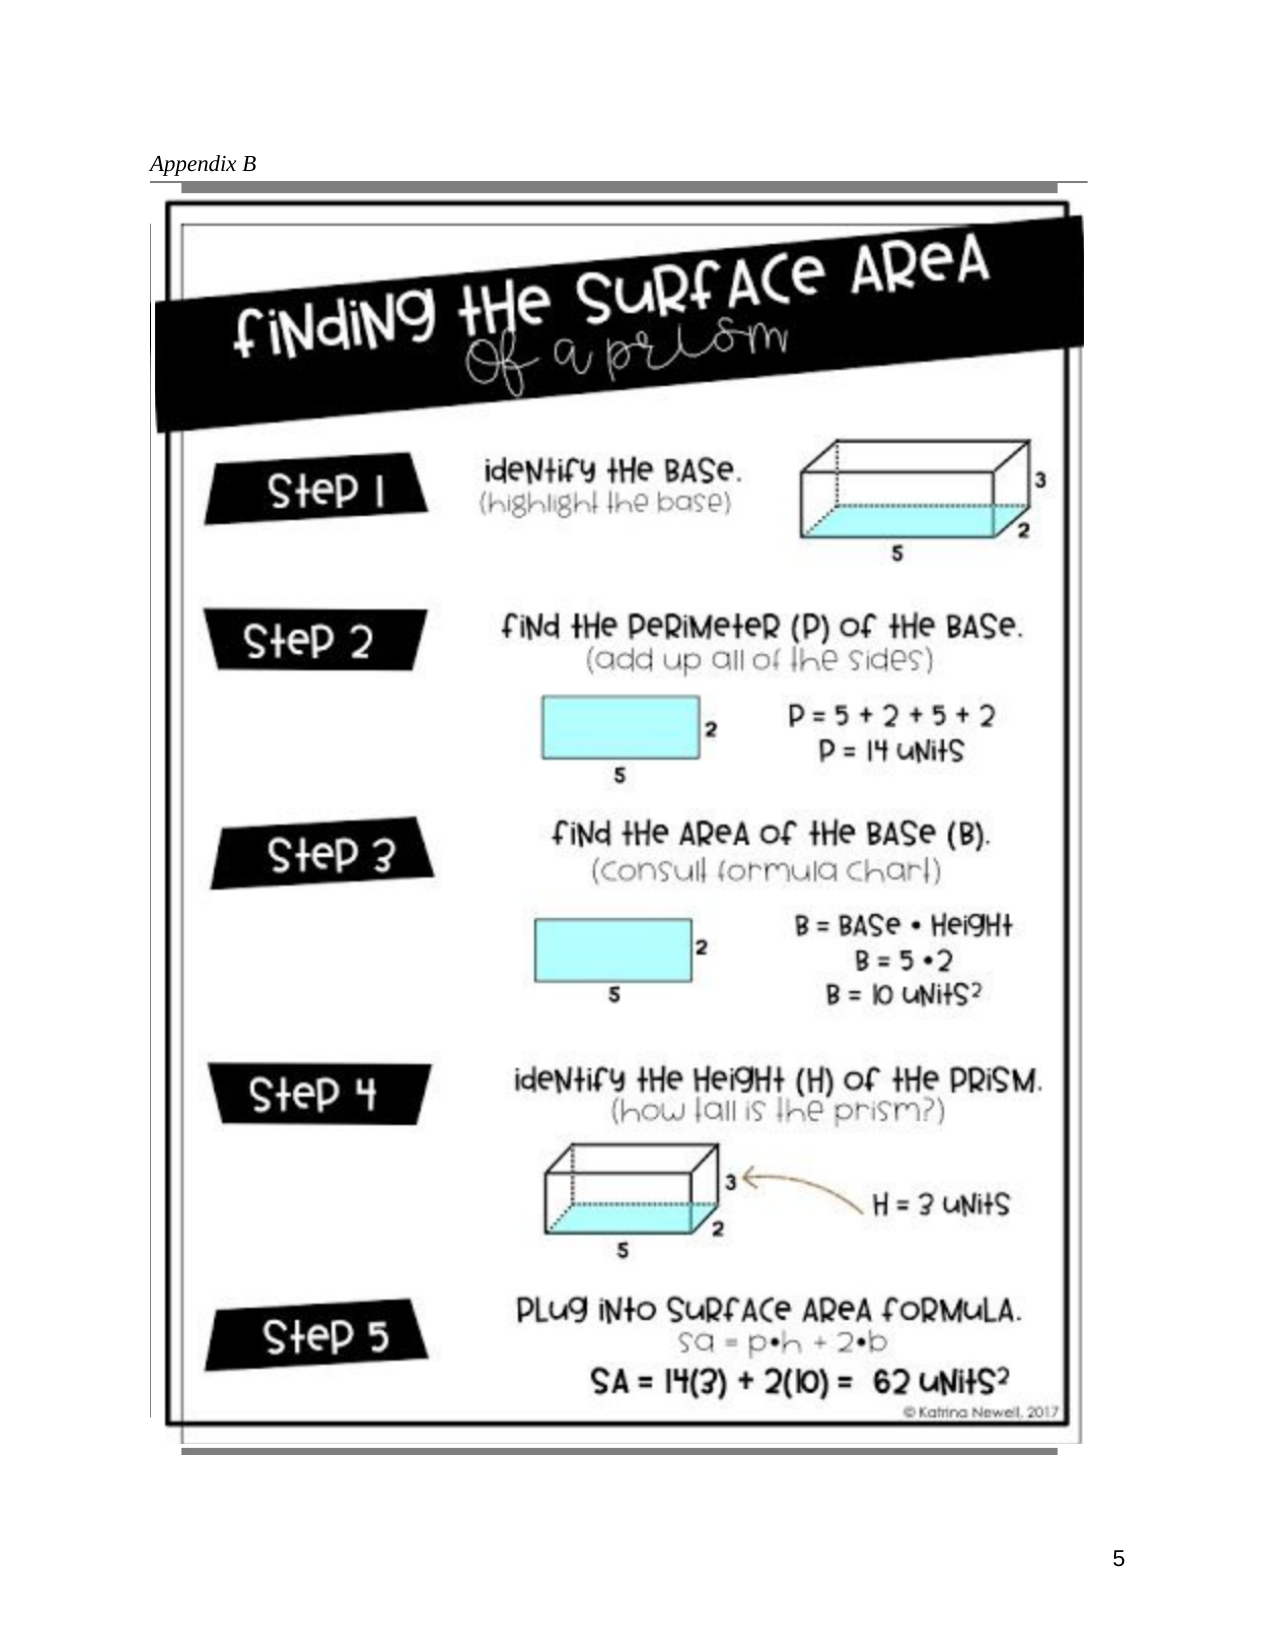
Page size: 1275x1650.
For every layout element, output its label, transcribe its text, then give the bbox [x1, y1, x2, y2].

picture [150, 181, 1088, 1455]
